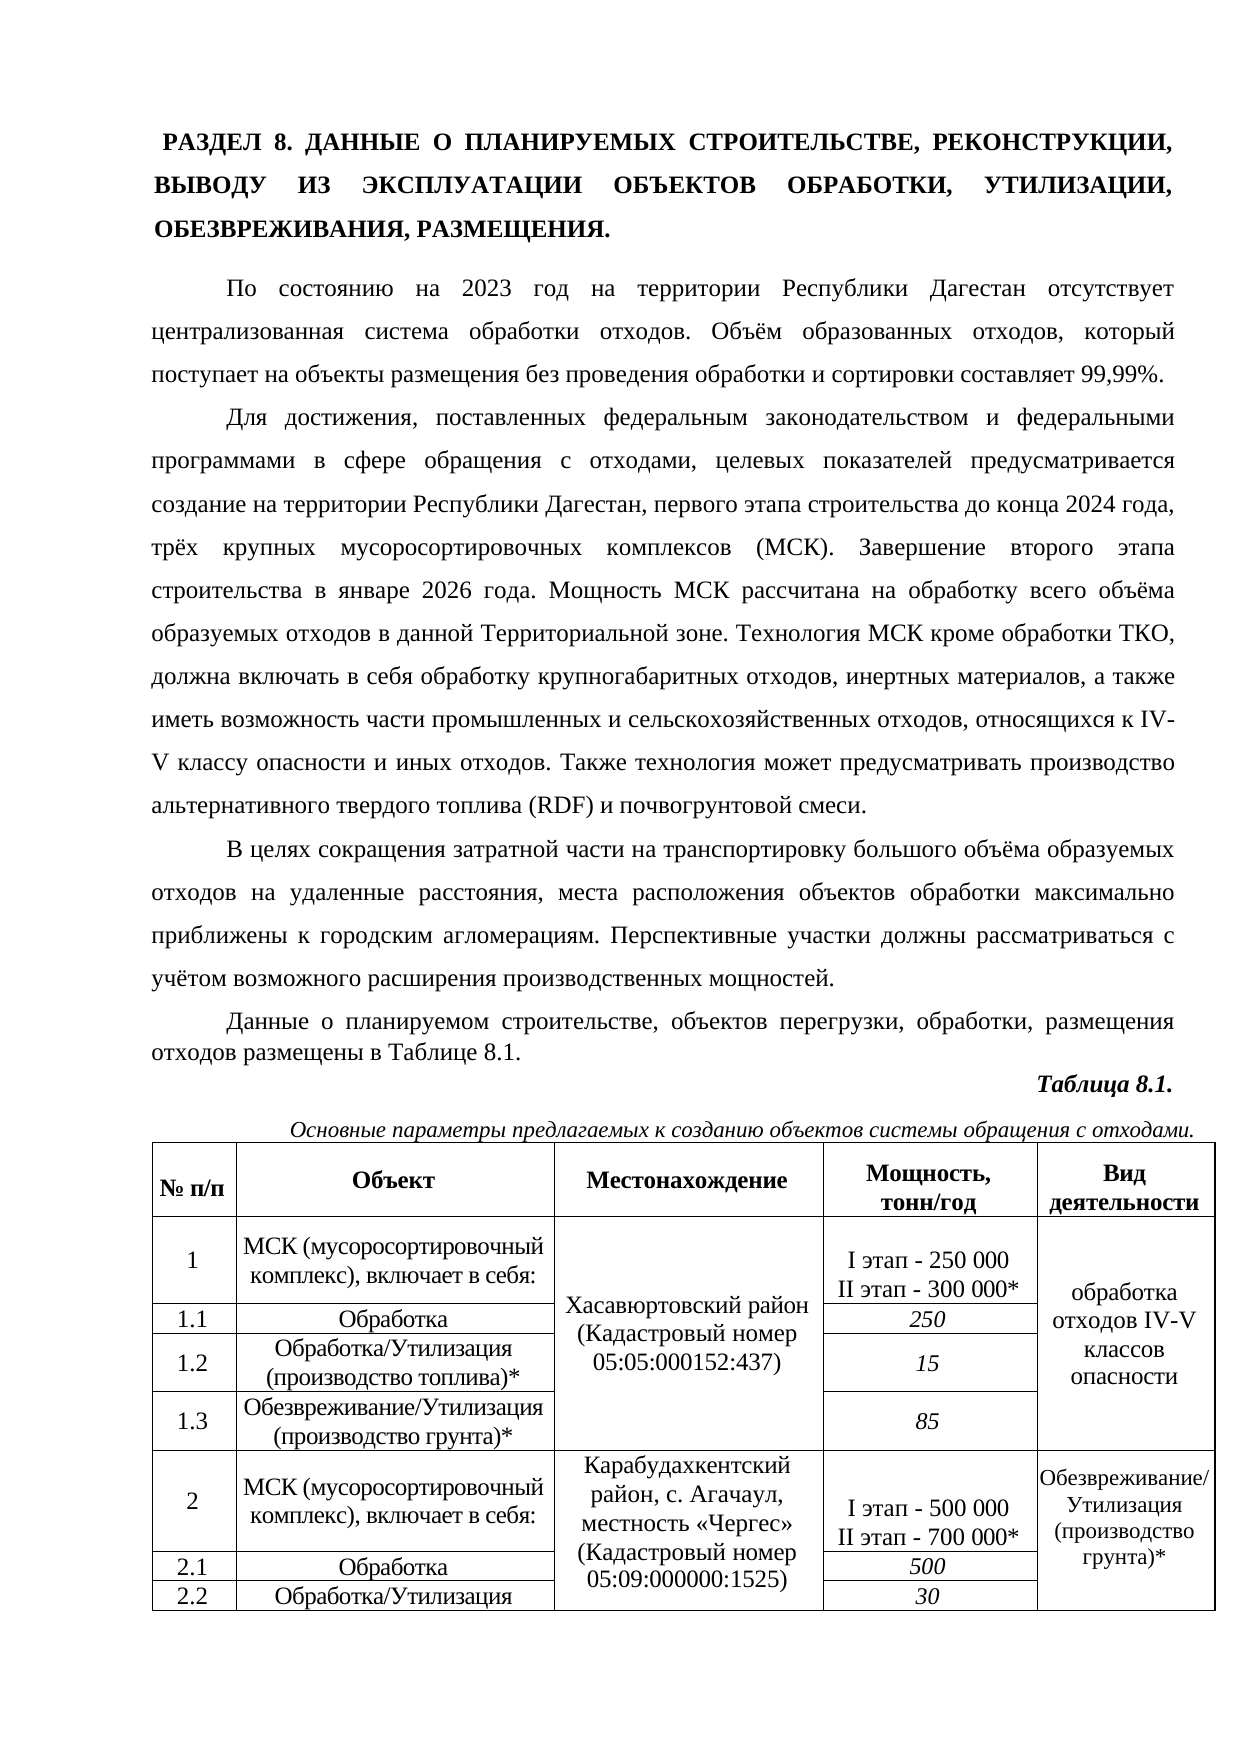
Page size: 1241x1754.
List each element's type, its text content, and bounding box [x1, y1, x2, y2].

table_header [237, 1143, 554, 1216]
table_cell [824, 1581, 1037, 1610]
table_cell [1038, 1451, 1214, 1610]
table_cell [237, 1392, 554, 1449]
text Для достижения, поставленных федеральным законодательством и федеральными программами в сфере обращения с отходами, целевых показателей предусматривается создание на территории Республики Дагестан, первого этапа строительства до конца 2024 года, трёх крупных мусоросортировочных комплексов (МСК). Завершение второго этапа строительства в январе 2026 года. Мощность МСК рассчитана на обработку всего объёма образуемых отходов в данной Территориальной зоне. Технология МСК кроме обработки ТКО, должна включать в себя обработку крупногабаритных отходов, инертных материалов, а также иметь возможность части промышленных и сельскохозяйственных отходов, относящихся к IV-V классу опасности и иных отходов. Также технология может предусматривать производство альтернативного твердого топлива (RDF) и почвогрунтовой смеси. [151, 402, 1176, 819]
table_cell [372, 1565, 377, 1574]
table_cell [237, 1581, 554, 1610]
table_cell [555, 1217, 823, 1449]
text Основные параметры предлагаемых к созданию объектов системы обращения с отходами. [214, 1116, 1234, 1142]
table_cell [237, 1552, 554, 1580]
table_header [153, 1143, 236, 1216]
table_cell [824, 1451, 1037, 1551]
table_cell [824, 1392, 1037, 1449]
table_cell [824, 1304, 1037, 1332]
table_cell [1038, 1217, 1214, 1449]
subtitle РАЗДЕЛ 8. ДАННЫЕ О ПЛАНИРУЕМЫХ СТРОИТЕЛЬСТВЕ, РЕКОНСТРУКЦИИ, ВЫВОДУ ИЗ ЭКСПЛУАТАЦИИ ОБЪЕКТОВ ОБРАБОТКИ, УТИЛИЗАЦИИ, ОБЕЗВРЕЖИВАНИЯ, РАЗМЕЩЕНИЯ. [154, 127, 1173, 242]
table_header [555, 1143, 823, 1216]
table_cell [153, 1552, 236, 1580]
text В целях сокращения затратной части на транспортировку большого объёма образуемых отходов на удаленные расстояния, места расположения объектов обработки максимально приближены к городским агломерациям. Перспективные участки должны рассматриваться с учётом возможного расширения производственных мощностей. [151, 834, 1176, 992]
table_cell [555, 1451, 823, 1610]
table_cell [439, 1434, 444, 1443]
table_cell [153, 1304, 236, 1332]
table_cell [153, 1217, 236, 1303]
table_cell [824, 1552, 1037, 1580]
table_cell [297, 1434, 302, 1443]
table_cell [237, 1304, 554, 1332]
text По состоянию на 2023 год на территории Республики Дагестан отсутствует централизованная система обработки отходов. Объём образованных отходов, который поступает на объекты размещения без проведения обработки и сортировки составляет 99,99%. [151, 273, 1175, 388]
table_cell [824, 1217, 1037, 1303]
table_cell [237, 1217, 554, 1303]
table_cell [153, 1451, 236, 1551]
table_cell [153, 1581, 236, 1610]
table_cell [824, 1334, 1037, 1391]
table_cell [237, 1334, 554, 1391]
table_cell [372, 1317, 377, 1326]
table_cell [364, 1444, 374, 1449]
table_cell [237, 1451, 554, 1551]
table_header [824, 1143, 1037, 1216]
subtitle Таблица 8.1. [118, 1069, 1176, 1097]
text Данные о планируемом строительстве, объектов перегрузки, обработки, размещения отходов размещены в Таблице 8.1. [151, 1006, 1175, 1066]
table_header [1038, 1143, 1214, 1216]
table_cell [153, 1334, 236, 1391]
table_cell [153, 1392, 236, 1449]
